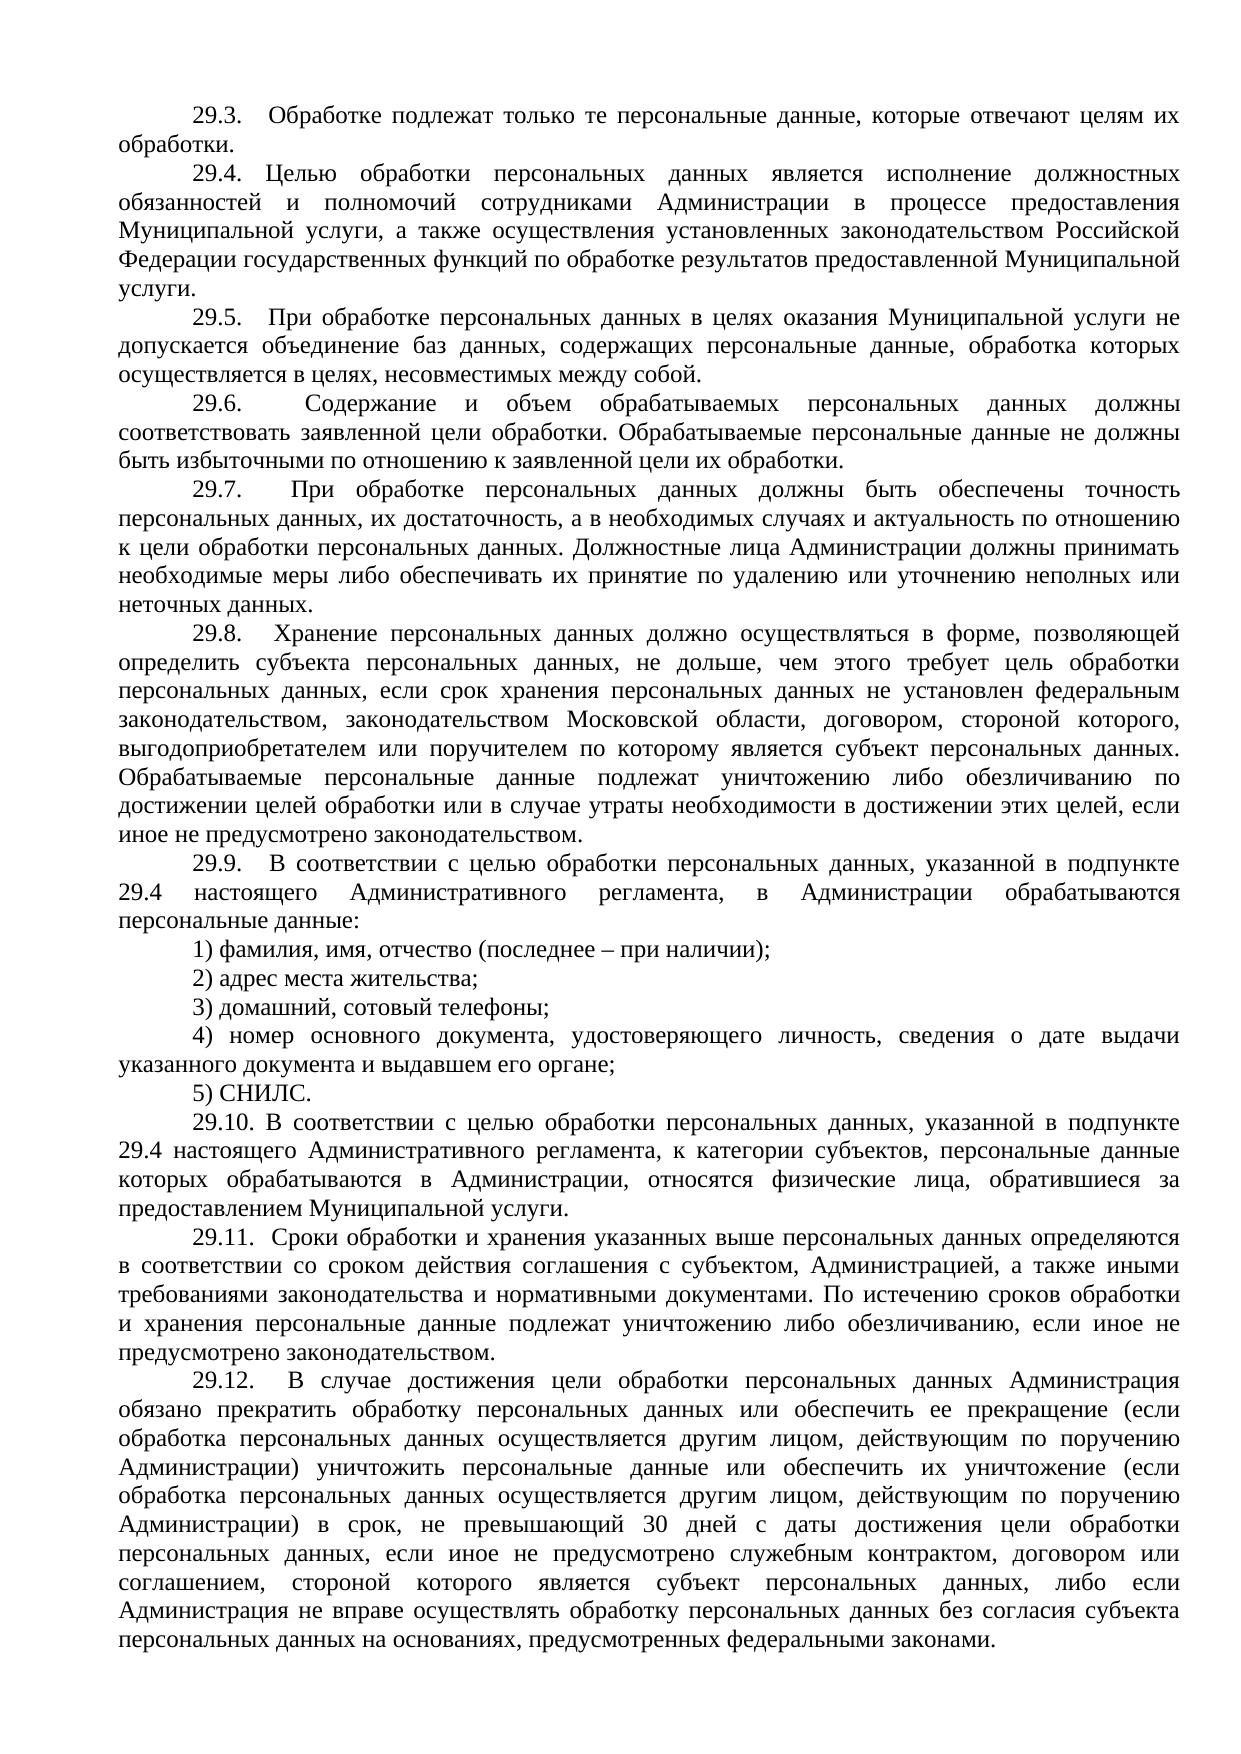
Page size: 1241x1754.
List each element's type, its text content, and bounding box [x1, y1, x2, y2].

text 4) номер основного документа, удостоверяющего личность, сведения о дате выдачи указанного документа и выдавшем его органе; [118, 1020, 1181, 1078]
text 5) СНИЛС. [118, 1078, 1181, 1107]
text 29.8. Хранение персональных данных должно осуществляться в форме, позволяющей определить субъекта персональных данных, не дольше, чем этого требует цель обработки персональных данных, если срок хранения персональных данных не установлен федеральным законодательством, законодательством Московской области, договором, стороной которого, выгодоприобретателем или поручителем по которому является субъект персональных данных. Обрабатываемые персональные данные подлежат уничтожению либо обезличиванию по достижении целей обработки или в случае утраты необходимости в достижении этих целей, если иное не предусмотрено законодательством. [118, 618, 1181, 848]
text 29.4. Целью обработки персональных данных является исполнение должностных обязанностей и полномочий сотрудниками Администрации в процессе предоставления Муниципальной услуги, а также осуществления установленных законодательством Российской Федерации государственных функций по обработке результатов предоставленной Муниципальной услуги. [118, 158, 1181, 302]
text 29.7. При обработке персональных данных должны быть обеспечены точность персональных данных, их достаточность, а в необходимых случаях и актуальность по отношению к цели обработки персональных данных. Должностные лица Администрации должны принимать необходимые меры либо обеспечивать их принятие по удалению или уточнению неполных или неточных данных. [118, 474, 1181, 618]
text 2) адрес места жительства; [118, 963, 1181, 992]
text 29.6. Содержание и объем обрабатываемых персональных данных должны соответствовать заявленной цели обработки. Обрабатываемые персональные данные не должны быть избыточными по отношению к заявленной цели их обработки. [118, 388, 1181, 474]
text 29.3. Обработке подлежат только те персональные данные, которые отвечают целям их обработки. [118, 100, 1181, 158]
text 1) фамилия, имя, отчество (последнее – при наличии); [118, 934, 1181, 963]
text 29.9. В соответствии с целью обработки персональных данных, указанной в подпункте 29.4 настоящего Административного регламента, в Администрации обрабатываются персональные данные: [118, 848, 1181, 934]
text 29.5. При обработке персональных данных в целях оказания Муниципальной услуги не допускается объединение баз данных, содержащих персональные данные, обработка которых осуществляется в целях, несовместимых между собой. [118, 302, 1181, 388]
text 29.10. В соответствии с целью обработки персональных данных, указанной в подпункте 29.4 настоящего Административного регламента, к категории субъектов, персональные данные которых обрабатываются в Администрации, относятся физические лица, обратившиеся за предоставлением Муниципальной услуги. [118, 1107, 1181, 1222]
text 29.12. В случае достижения цели обработки персональных данных Администрация обязано прекратить обработку персональных данных или обеспечить ее прекращение (если обработка персональных данных осуществляется другим лицом, действующим по поручению Администрации) уничтожить персональные данные или обеспечить их уничтожение (если обработка персональных данных осуществляется другим лицом, действующим по поручению Администрации) в срок, не превышающий 30 дней с даты достижения цели обработки персональных данных, если иное не предусмотрено служебным контрактом, договором или соглашением, стороной которого является субъект персональных данных, либо если Администрация не вправе осуществлять обработку персональных данных без согласия субъекта персональных данных на основаниях, предусмотренных федеральными законами. [118, 1365, 1181, 1653]
text 3) домашний, сотовый телефоны; [118, 992, 1181, 1020]
text 29.11. Сроки обработки и хранения указанных выше персональных данных определяются в соответствии со сроком действия соглашения с субъектом, Администрацией, а также иными требованиями законодательства и нормативными документами. По истечению сроков обработки и хранения персональные данные подлежат уничтожению либо обезличиванию, если иное не предусмотрено законодательством. [118, 1222, 1181, 1365]
